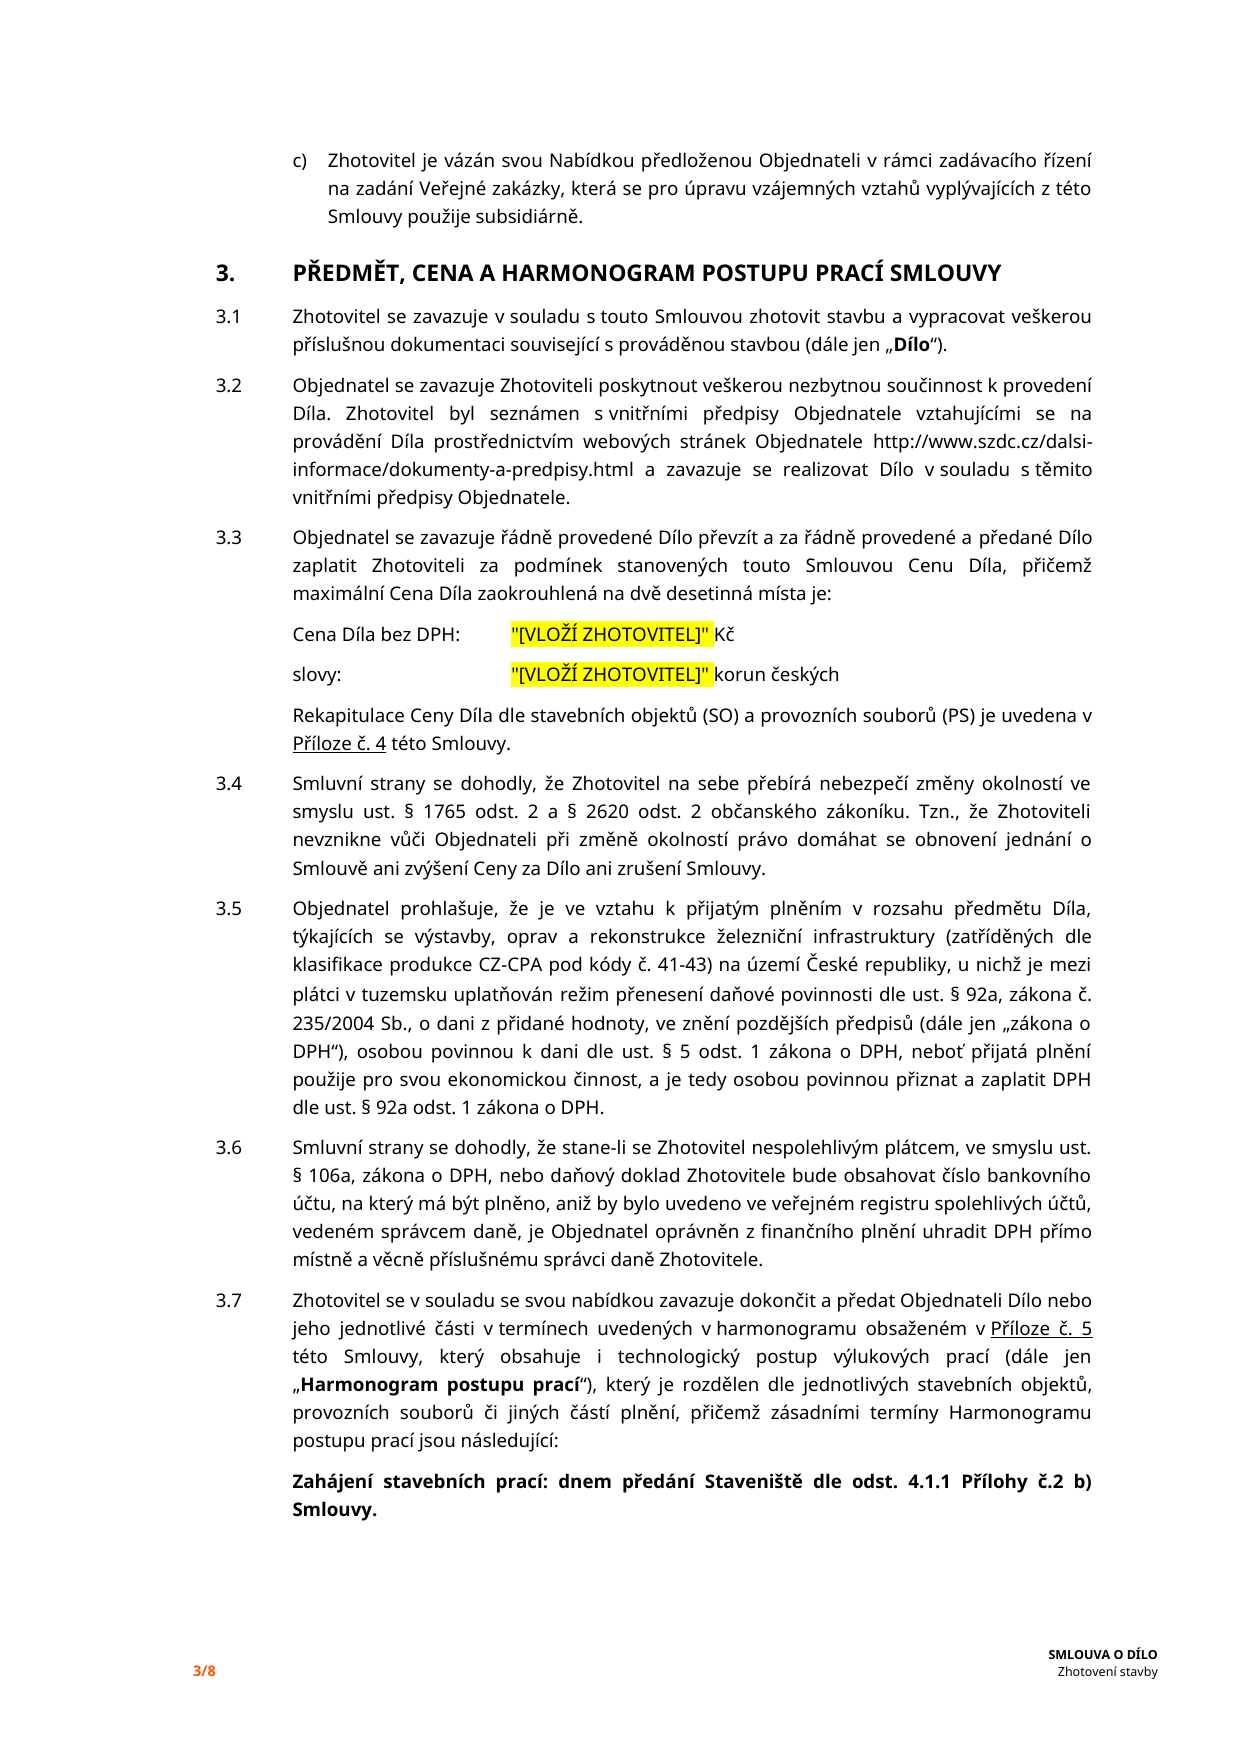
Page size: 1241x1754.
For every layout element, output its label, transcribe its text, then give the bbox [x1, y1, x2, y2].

text PŘEDMĚT, CENA A HARMONOGRAM POSTUPU PRACÍ SMLOUVY [216, 257, 1093, 288]
text Zahájení stavebních prací: dnem předání Staveniště dle odst. 4.1.1 Přílohy č.2 b) Smlouvy. [292, 1468, 1093, 1521]
text Objednatel se zavazuje řádně provedené Dílo převzít a za řádně provedené a předané Dílo zaplatit Zhotoviteli za podmínek stanovených touto Smlouvou Cenu Díla, přičemž maximální Cena Díla zaokrouhlená na dvě desetinná místa je: [216, 524, 1093, 606]
text Smluvní strany se dohodly, že Zhotovitel na sebe přebírá nebezpečí změny okolností ve smyslu ust. § 1765 odst. 2 a § 2620 odst. 2 občanského zákoníku. Tzn., že Zhotoviteli nevznikne vůči Objednateli při změně okolností právo domáhat se obnovení jednání o Smlouvě ani zvýšení Ceny za Dílo ani zrušení Smlouvy. [216, 771, 1093, 880]
text Cena Díla bez DPH: Kč [714, 621, 1093, 647]
text Cena Díla bez DPH: Kč [292, 621, 511, 647]
text Smluvní strany se dohodly, že stane-li se Zhotovitel nespolehlivým plátcem, ve smyslu ust. § 106a, zákona o DPH, nebo daňový doklad Zhotovitele bude obsahovat číslo bankovního účtu, na který má být plněno, aniž by bylo uvedeno ve veřejném registru spolehlivých účtů, vedeném správcem daně, je Objednatel oprávněn z finančního plnění uhradit DPH přímo místně a věcně příslušnému správci daně Zhotovitele. [216, 1135, 1093, 1272]
text Zhotovitel se zavazuje v souladu s touto Smlouvou zhotovit stavbu a vypracovat veškerou příslušnou dokumentaci související s prováděnou stavbou (dále jen „Dílo“). [216, 303, 1093, 357]
text Objednatel prohlašuje, že je ve vztahu k přijatým plněním v rozsahu předmětu Díla, týkajících se výstavby, oprav a rekonstrukce železniční infrastruktury (zatříděných dle klasifikace produkce CZ-CPA pod kódy č. 41-43) na území České republiky, u nichž je mezi plátci v tuzemsku uplatňován režim přenesení daňové povinnosti dle ust. § 92a, zákona č. 235/2004 Sb., o dani z přidané hodnoty, ve znění pozdějších předpisů (dále jen „zákona o DPH“), osobou povinnou k dani dle ust. § 5 odst. 1 zákona o DPH, neboť přijatá plnění použije pro svou ekonomickou činnost, a je tedy osobou povinnou přiznat a zaplatit DPH dle ust. § 92a odst. 1 zákona o DPH. [216, 895, 1093, 1120]
text Rekapitulace Ceny Díla dle stavebních objektů (SO) a provozních souborů (PS) je uvedena v Příloze č. 4 této Smlouvy. [292, 702, 1093, 756]
text slovy: korun českých [292, 662, 511, 687]
text Zhotovitel je vázán svou Nabídkou předloženou Objednateli v rámci zadávacího řízení na zadání Veřejné zakázky, která se pro úpravu vzájemných vztahů vyplývajících z této Smlouvy použije subsidiárně. [292, 147, 1093, 229]
text Objednatel se zavazuje Zhotoviteli poskytnout veškerou nezbytnou součinnost k provedení Díla. Zhotovitel byl seznámen s vnitřními předpisy Objednatele vztahujícími se na provádění Díla prostřednictvím webových stránek Objednatele http://www.szdc.cz/dalsi-informace/dokumenty-a-predpisy.html a zavazuje se realizovat Dílo v souladu s těmito vnitřními předpisy Objednatele. [216, 372, 1093, 509]
text slovy: korun českých [714, 662, 1093, 687]
text Zhotovitel se v souladu se svou nabídkou zavazuje dokončit a předat Objednateli Dílo nebo jeho jednotlivé části v termínech uvedených v harmonogramu obsaženém v Příloze č. 5 této Smlouvy, který obsahuje i technologický postup výlukových prací (dále jen „Harmonogram postupu prací“), který je rozdělen dle jednotlivých stavebních objektů, provozních souborů či jiných částí plnění, přičemž zásadními termíny Harmonogramu postupu prací jsou následující: [216, 1287, 1093, 1453]
